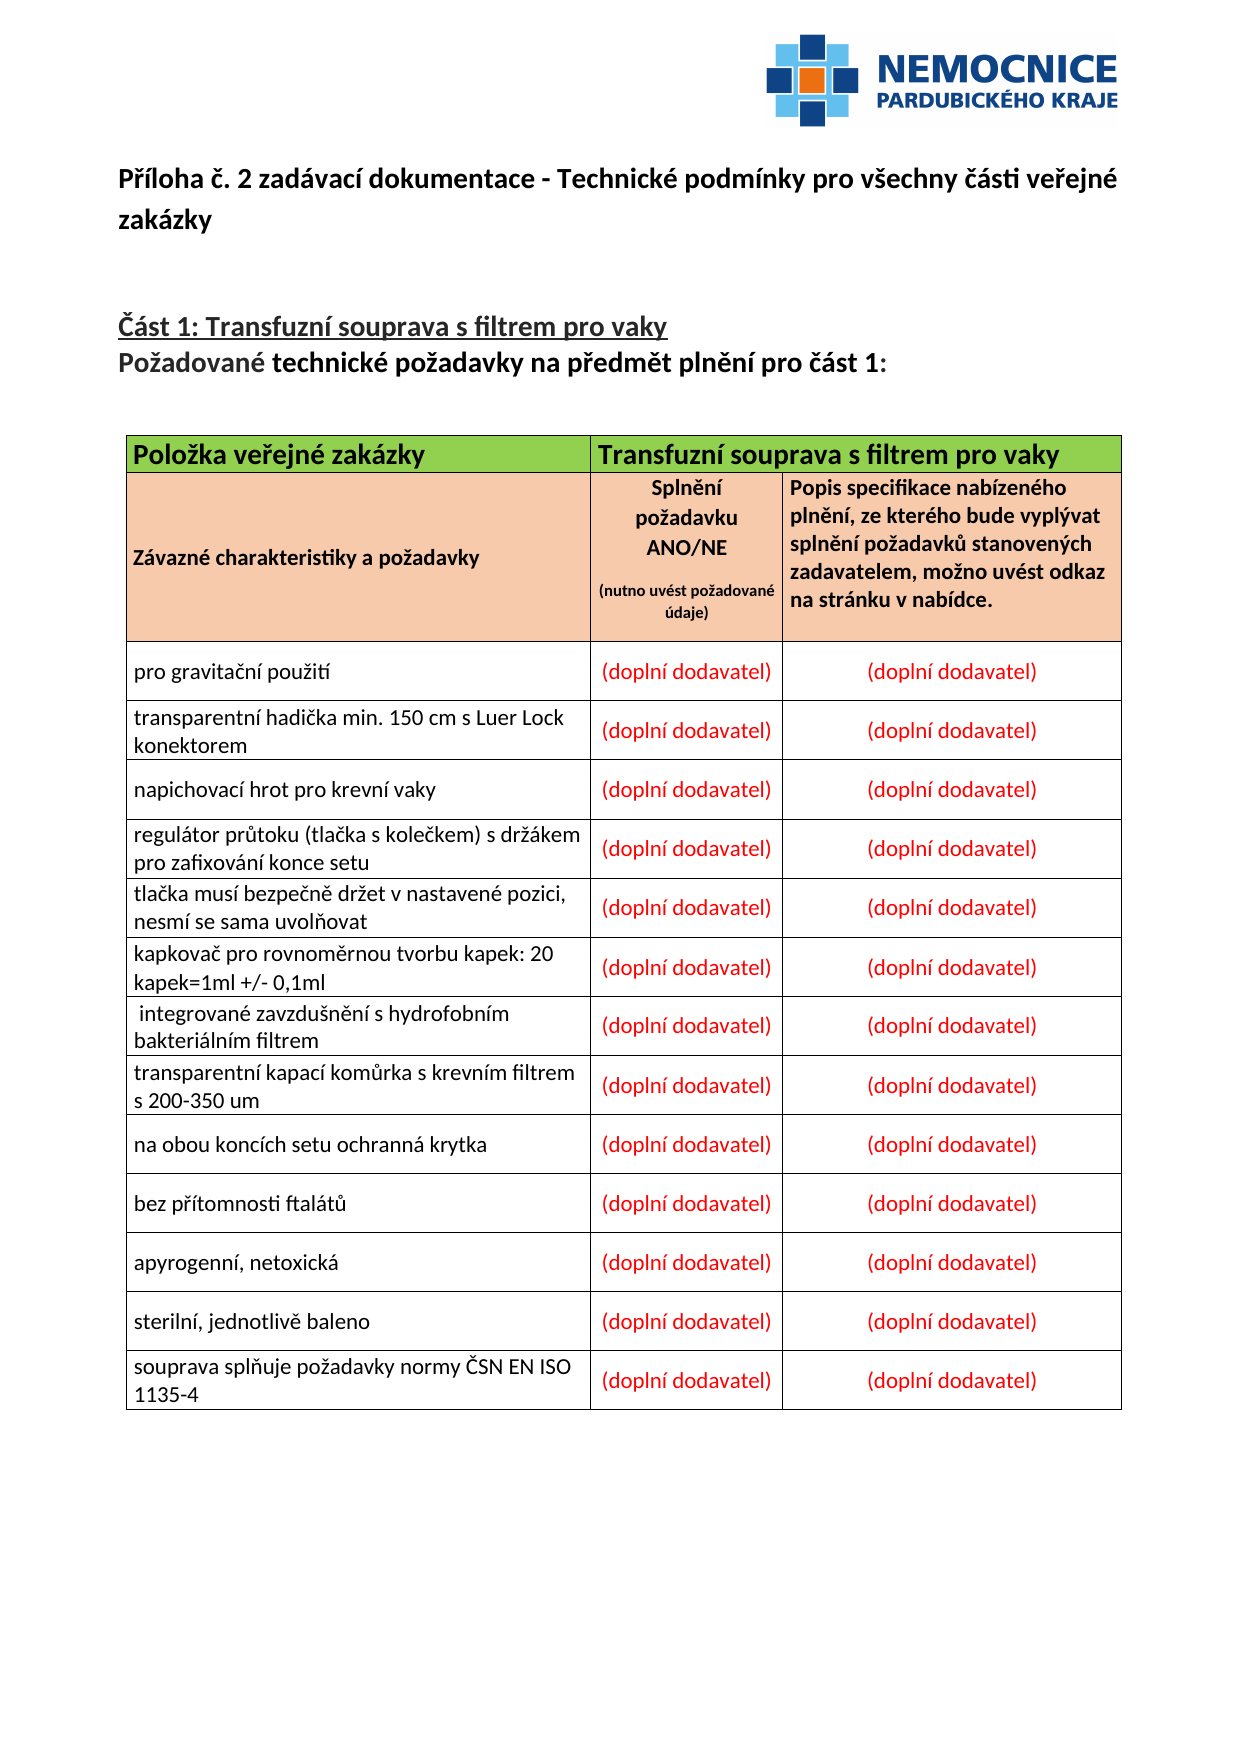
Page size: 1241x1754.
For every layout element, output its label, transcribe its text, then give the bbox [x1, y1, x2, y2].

table_cell (doplní dodavatel) [591, 642, 782, 700]
table_cell (doplní dodavatel) [591, 820, 782, 877]
table_cell sterilní, jednotlivě baleno [127, 1292, 590, 1350]
table_cell (doplní dodavatel) [591, 879, 782, 937]
table_cell (doplní dodavatel) [591, 701, 782, 759]
table_cell (doplní dodavatel) [591, 1292, 782, 1350]
table_cell transparentní kapací komůrka s krevním filtrem s 200-350 um [127, 1056, 590, 1114]
table_cell bez přítomnosti ftalátů [127, 1174, 590, 1232]
table_cell (doplní dodavatel) [783, 1115, 1121, 1173]
table_cell integrované zavzdušnění s hydrofobním bakteriálním filtrem [127, 997, 590, 1055]
table_cell (doplní dodavatel) [783, 938, 1121, 996]
table_cell (doplní dodavatel) [783, 997, 1121, 1055]
table_cell Závazné charakteristiky a požadavky [127, 473, 590, 641]
table_cell Splnění požadavku ANO/NE (nutno uvést požadované údaje) [591, 473, 782, 641]
table_cell Popis specifikace nabízeného plnění, ze kterého bude vyplývat splnění požadavků stanovených zadavatelem, možno uvést odkaz na stránku v nabídce. [783, 473, 1121, 641]
table_cell (doplní dodavatel) [591, 1115, 782, 1173]
table_cell (doplní dodavatel) [783, 642, 1121, 700]
table_cell napichovací hrot pro krevní vaky [127, 760, 590, 818]
table_cell (doplní dodavatel) [591, 997, 782, 1055]
table_header Položka veřejné zakázky [127, 436, 590, 472]
table_cell (doplní dodavatel) [591, 1233, 782, 1291]
table_cell (doplní dodavatel) [591, 938, 782, 996]
table_cell (doplní dodavatel) [591, 760, 782, 818]
table_cell (doplní dodavatel) [591, 1351, 782, 1409]
table_cell (doplní dodavatel) [783, 760, 1121, 818]
table_cell (doplní dodavatel) [783, 1174, 1121, 1232]
table_cell (doplní dodavatel) [783, 1351, 1121, 1409]
table_cell transparentní hadička min. 150 cm s Luer Lock konektorem [127, 701, 590, 759]
text Část 1: Transfuzní souprava s filtrem pro vaky [118, 308, 1122, 344]
table_cell (doplní dodavatel) [783, 701, 1121, 759]
table_cell (doplní dodavatel) [783, 1292, 1121, 1350]
table_cell (doplní dodavatel) [783, 1056, 1121, 1114]
table_cell (doplní dodavatel) [783, 1233, 1121, 1291]
table_cell na obou koncích setu ochranná krytka [127, 1115, 590, 1173]
table_header Transfuzní souprava s filtrem pro vaky [591, 436, 1121, 472]
table_cell tlačka musí bezpečně držet v nastavené pozici, nesmí se sama uvolňovat [127, 879, 590, 937]
text Požadované technické požadavky na předmět plnění pro část 1: [118, 344, 1122, 379]
picture [765, 33, 1118, 128]
table_cell (doplní dodavatel) [591, 1174, 782, 1232]
table_cell pro gravitační použití [127, 642, 590, 700]
table_cell (doplní dodavatel) [783, 879, 1121, 937]
table_cell souprava splňuje požadavky normy ČSN EN ISO 1135-4 [127, 1351, 590, 1409]
table_cell apyrogenní, netoxická [127, 1233, 590, 1291]
table_cell kapkovač pro rovnoměrnou tvorbu kapek: 20 kapek=1ml +/- 0,1ml [127, 938, 590, 996]
table_cell (doplní dodavatel) [591, 1056, 782, 1114]
table_cell regulátor průtoku (tlačka s kolečkem) s držákem pro zafixování konce setu [127, 820, 590, 877]
text Příloha č. 2 zadávací dokumentace - Technické podmínky pro všechny části veřejné zakázky [118, 160, 1122, 237]
table_cell (doplní dodavatel) [783, 820, 1121, 877]
